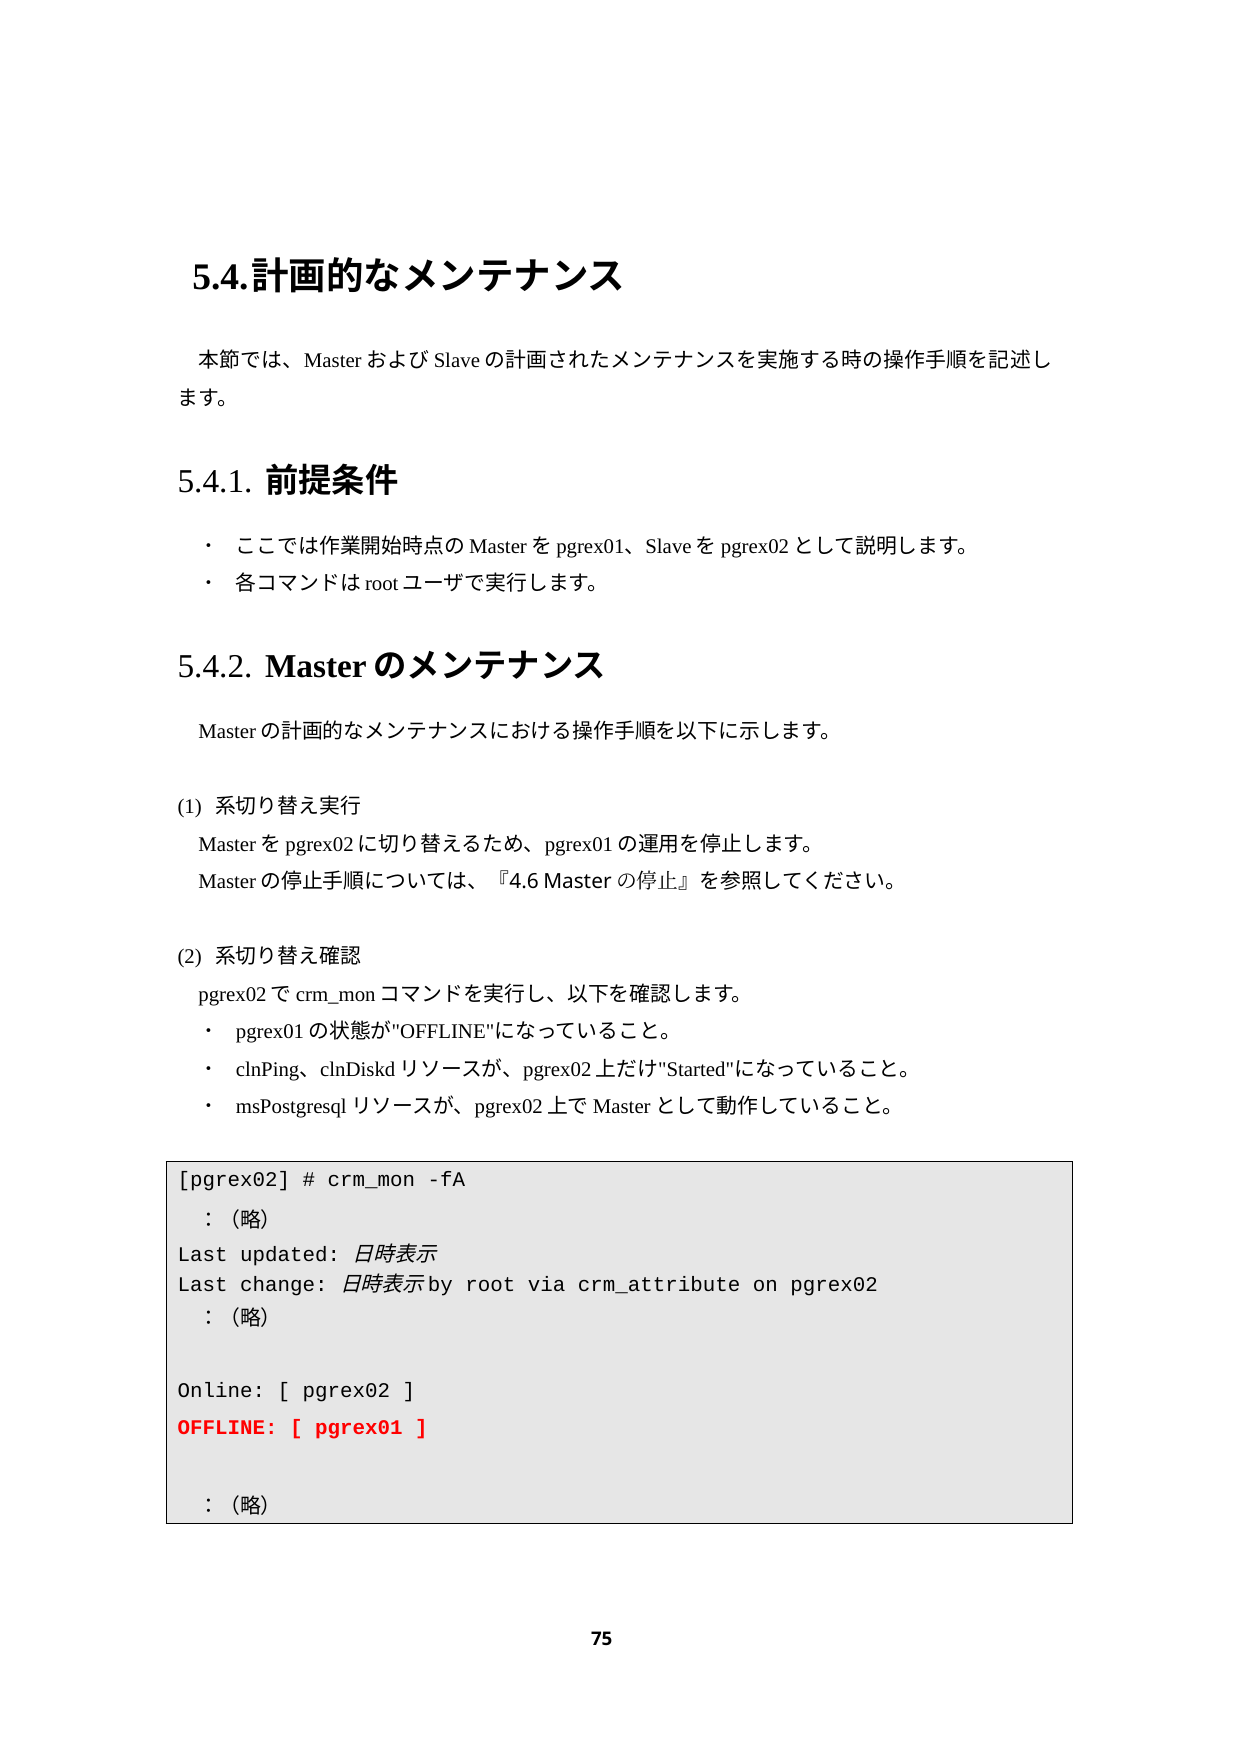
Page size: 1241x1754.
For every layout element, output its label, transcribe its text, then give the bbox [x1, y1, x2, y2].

text pgrex02でcrm_monコマンドを実行し、以下を確認します。 [177, 973, 1054, 1011]
list 各コマンドはrootユーザで実行します。 [198, 563, 1054, 601]
list clnPing、clnDiskdリソースが、pgrex02上だけ"Started"になっていること。 [198, 1048, 1054, 1086]
text Masterの計画的なメンテナンスにおける操作手順を以下に示します。 [177, 711, 1054, 748]
text Masterの停止手順については、『4.6 Masterの停止』を参照してください。 [177, 861, 1054, 898]
list 系切り替え実行 [177, 786, 1054, 823]
text Masterをpgrex02に切り替えるため、pgrex01の運用を停止します。 [177, 823, 1054, 861]
subtitle 前提条件 [177, 440, 1063, 515]
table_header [167, 1162, 1072, 1523]
text 本節では、MasterおよびSlaveの計画されたメンテナンスを実施する時の操作手順を記述します。 [177, 340, 1054, 415]
subtitle 計画的なメンテナンス [192, 236, 1063, 311]
list ここでは作業開始時点のMasterをpgrex01、Slaveをpgrex02として説明します。 [198, 526, 1054, 563]
list pgrex01の状態が"OFFLINE"になっていること。 [198, 1011, 1054, 1048]
subtitle Masterのメンテナンス [177, 626, 1063, 701]
list 系切り替え確認 [177, 936, 1054, 973]
list msPostgresqlリソースが、pgrex02上でMasterとして動作していること。 [198, 1086, 1054, 1123]
